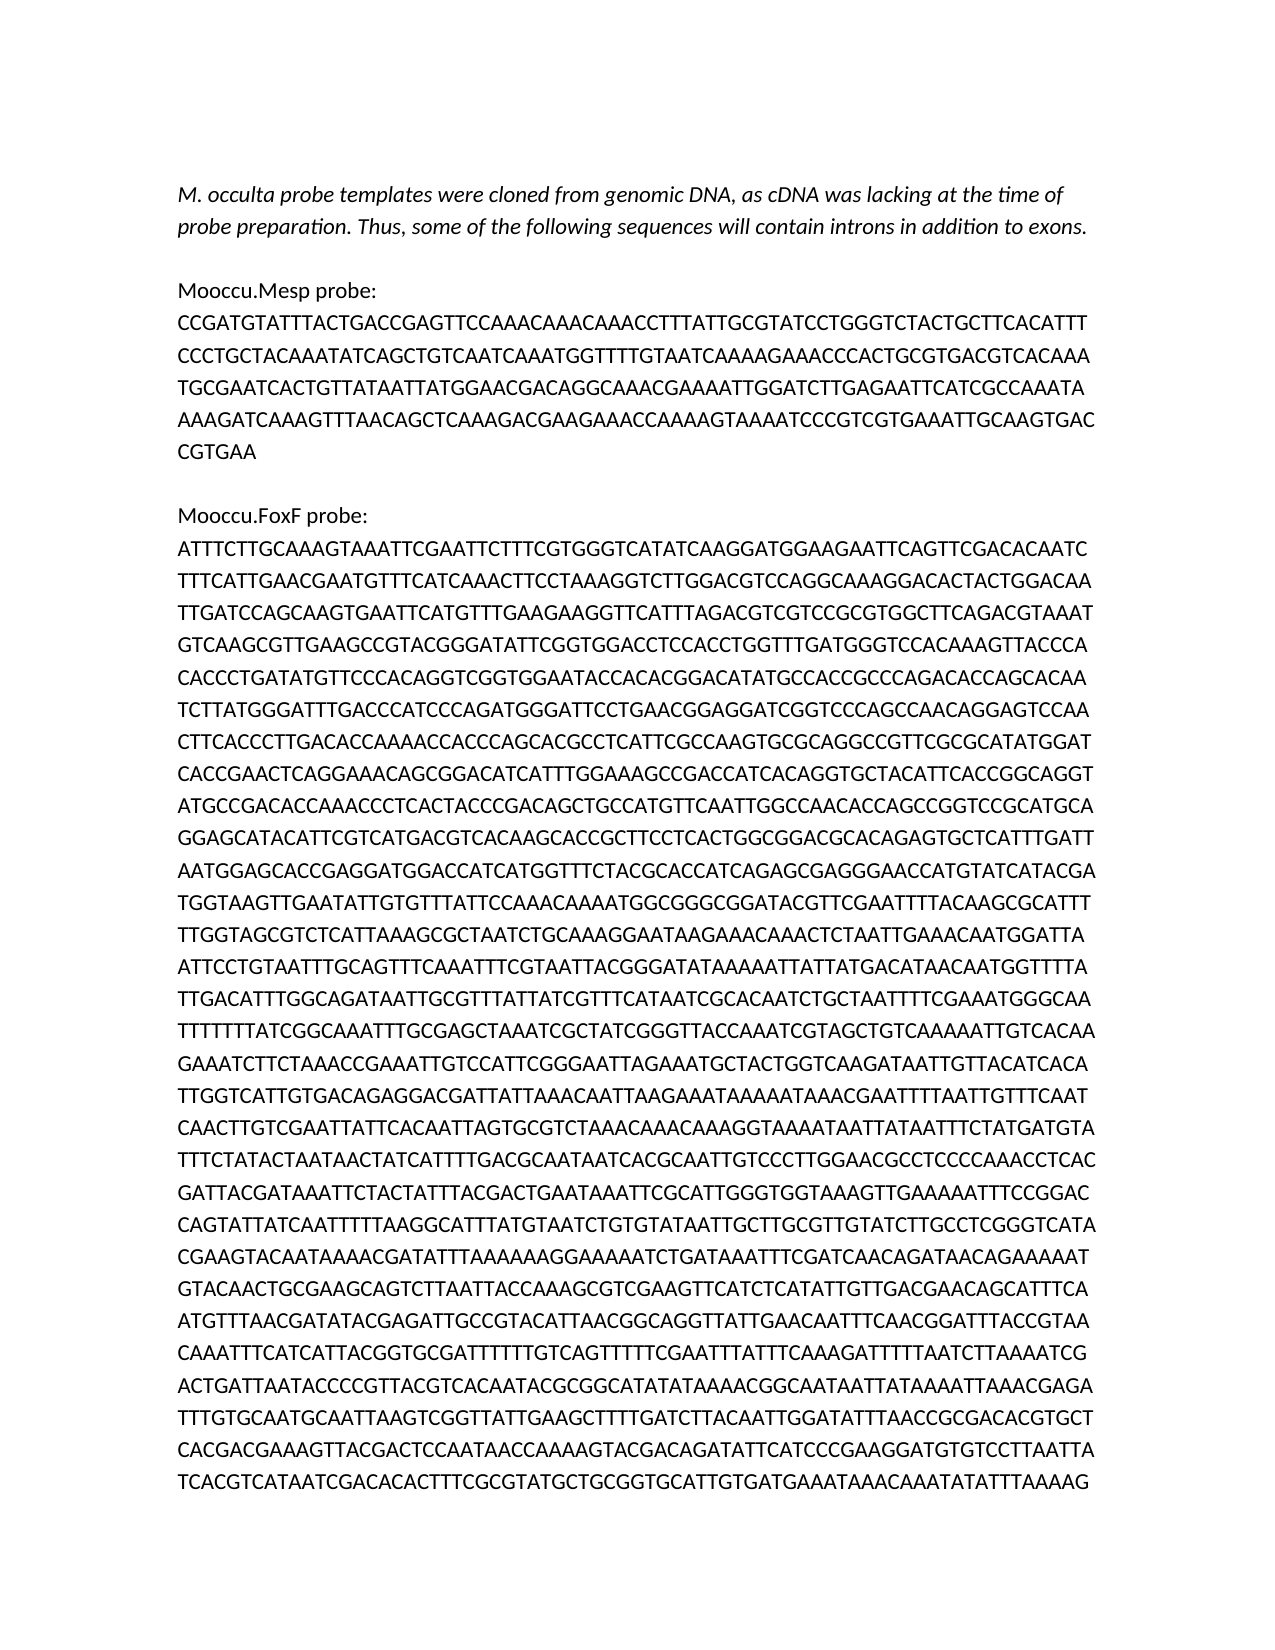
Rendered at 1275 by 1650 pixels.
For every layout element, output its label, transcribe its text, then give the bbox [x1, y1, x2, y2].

text Mooccu.Mesp probe: [177, 276, 1098, 304]
text Mooccu.FoxF probe: [177, 502, 1098, 530]
text CCGATGTATTTACTGACCGAGTTCCAAACAAACAAACCTTTATTGCGTATCCTGGGTCTACTGCTTCACATTTCCCTGCTACAAATATCAGCTGTCAATCAAATGGTTTTGTAATCAAAAGAAACCCACTGCGTGACGTCACAAATGCGAATCACTGTTATAATTATGGAACGACAGGCAAACGAAAATTGGATCTTGAGAATTCATCGCCAAATAAAAGATCAAAGTTTAACAGCTCAAAGACGAAGAAACCAAAAGTAAAATCCCGTCGTGAAATTGCAAGTGACCGTGAA [177, 308, 1098, 465]
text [177, 534, 1098, 1495]
text M. occulta probe templates were cloned from genomic DNA, as cDNA was lacking at the time of probe preparation. Thus, some of the following sequences will contain introns in addition to exons. [177, 180, 1098, 240]
